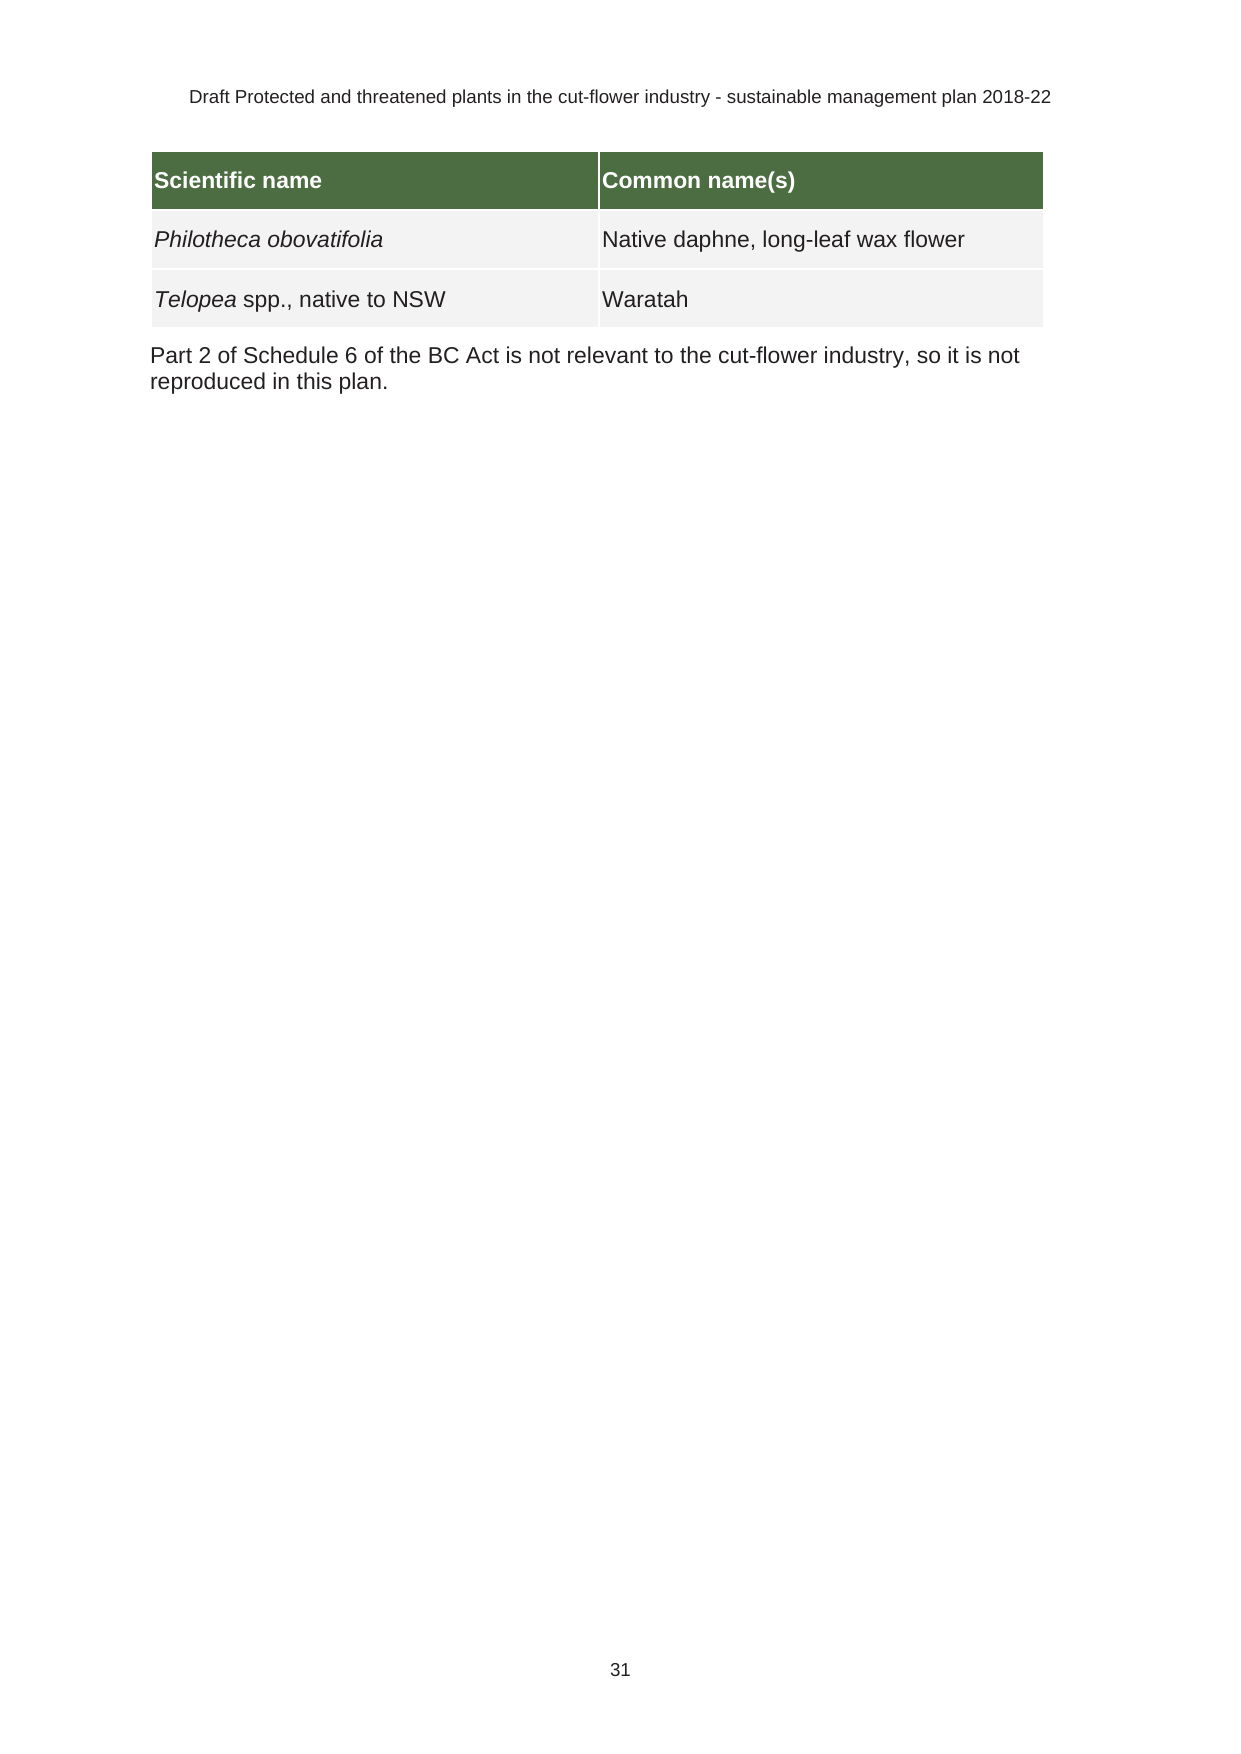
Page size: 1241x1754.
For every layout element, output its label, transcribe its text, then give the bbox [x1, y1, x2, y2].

table_cell Waratah [600, 270, 1043, 327]
table_header Common name(s) [600, 152, 1043, 209]
table_header Scientific name [152, 152, 598, 209]
text Part 2 of Schedule 6 of the BC Act is not relevant to the cut-flower industry, so it is not reproduced in this plan. [150, 342, 1090, 394]
table_cell Telopea spp., native to NSW [152, 270, 598, 327]
table_cell Native daphne, long-leaf wax flower [600, 211, 1043, 268]
table_cell Philotheca obovatifolia [152, 211, 598, 268]
